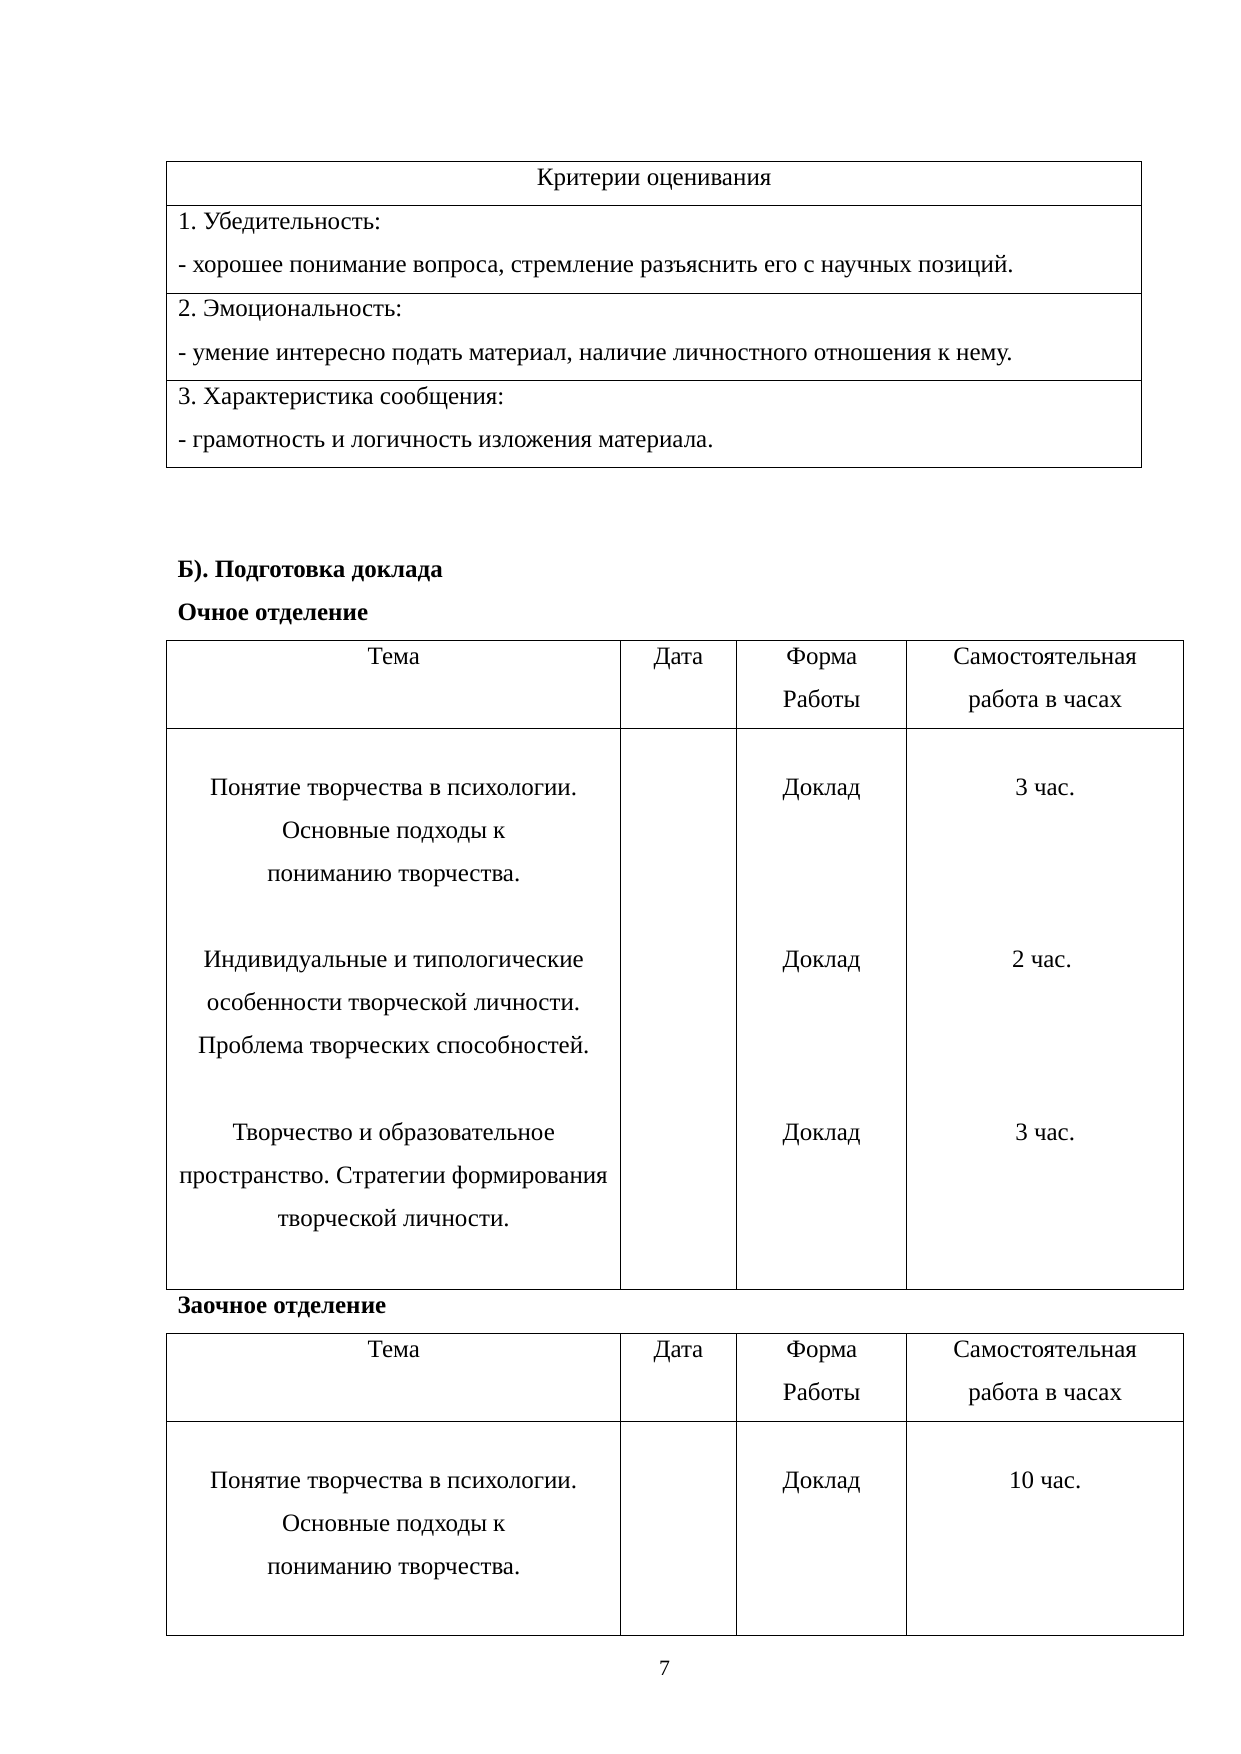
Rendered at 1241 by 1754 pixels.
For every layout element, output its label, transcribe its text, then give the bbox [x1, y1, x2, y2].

table_cell [621, 1422, 736, 1635]
table_header Форма Работы [737, 641, 906, 728]
table_cell Доклад Доклад Доклад [737, 729, 906, 1289]
table_header Самостоятельная работа в часах [907, 641, 1183, 728]
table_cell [737, 1422, 906, 1635]
text Б). Подготовка доклада [177, 554, 1152, 583]
table_header Самостоятельная работа в часах [907, 1334, 1183, 1421]
text Заочное отделение [177, 1290, 1152, 1319]
table_cell [621, 729, 736, 1289]
table_header Дата [621, 1334, 736, 1421]
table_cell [167, 1422, 620, 1635]
table_cell 2. Эмоциональность: - умение интересно подать материал, наличие личностного отношения к нему. [167, 294, 1141, 380]
table_cell 1. Убедительность: - хорошее понимание вопроса, стремление разъяснить его с научных позиций. [167, 206, 1141, 292]
table_header Тема [167, 641, 620, 728]
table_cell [907, 1422, 1183, 1635]
table_header Дата [621, 641, 736, 728]
table_cell 3. Характеристика сообщения: - грамотность и логичность изложения материала. [167, 381, 1141, 467]
table_header Критерии оценивания [167, 162, 1141, 205]
table_cell 3 час. 2 час. 3 час. [907, 729, 1183, 1289]
table_header Тема [167, 1334, 620, 1421]
text Очное отделение [177, 597, 1152, 626]
table_header Форма Работы [737, 1334, 906, 1421]
